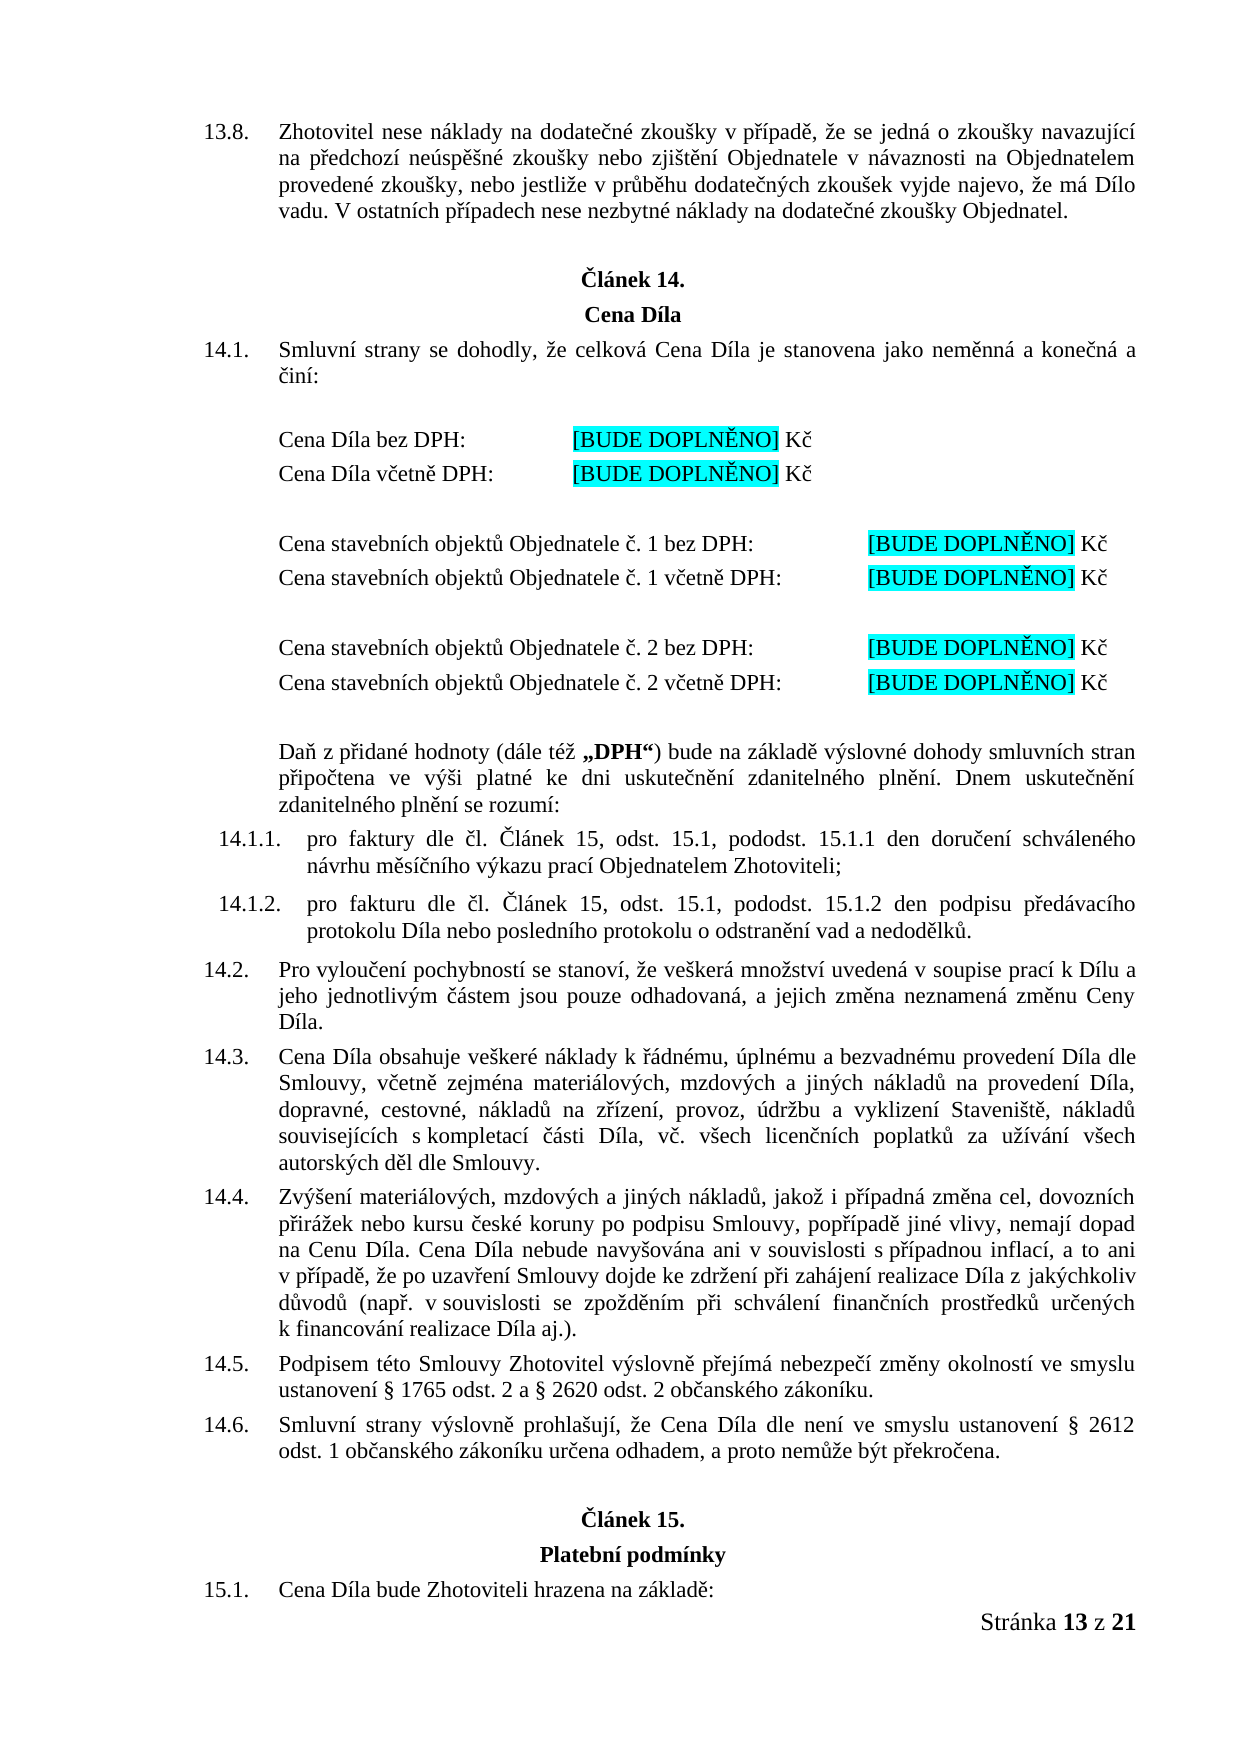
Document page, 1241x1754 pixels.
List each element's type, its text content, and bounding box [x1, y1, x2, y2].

subtitle Smluvní strany se dohodly, že celková Cena Díla je stanovena jako neměnná a konečná a činí: [203, 336, 1136, 389]
subtitle pro fakturu dle čl. 15, odst. 15.1, pododst. 15.1.2 den podpisu předávacího protokolu Díla nebo posledního protokolu o odstranění vad a nedodělků. [218, 891, 1136, 943]
subtitle pro faktury dle čl. 15, odst. 15.1, pododst. 15.1.1 den doručení schváleného návrhu měsíčního výkazu prací Objednatelem Zhotoviteli; [218, 825, 1136, 878]
list Cena Díla včetně DPH: [BUDE DOPLNĚNO] Kč [278, 460, 573, 487]
list Cena stavebních objektů Objednatele č. 1 bez DPH: [BUDE DOPLNĚNO] Kč [278, 530, 868, 556]
subtitle Daň z přidané hodnoty (dále též „DPH“) bude na základě výslovné dohody smluvních stran připočtena ve výši platné ke dni uskutečnění zdanitelného plnění. Dnem uskutečnění zdanitelného plnění se rozumí: [278, 738, 1136, 817]
subtitle Smluvní strany výslovně prohlašují, že Cena Díla dle není ve smyslu ustanovení § 2612 odst. 1 občanského zákoníku určena odhadem, a proto nemůže být překročena. [203, 1411, 1136, 1463]
list Cena stavebních objektů Objednatele č. 2 včetně DPH: [BUDE DOPLNĚNO] Kč [278, 668, 1136, 695]
text Cena Díla [129, 301, 1136, 328]
subtitle Zvýšení materiálových, mzdových a jiných nákladů, jakož i případná změna cel, dovozních přirážek nebo kursu české koruny po podpisu Smlouvy, popřípadě jiné vlivy, nemají dopad na Cenu Díla. Cena Díla nebude navyšována ani v souvislosti s případnou inflací, a to ani v případě, že po uzavření Smlouvy dojde ke zdržení při zahájení realizace Díla z jakýchkoliv důvodů (např. v souvislosti se zpožděním při schválení finančních prostředků určených k financování realizace Díla aj.). [203, 1183, 1136, 1341]
list Cena stavebních objektů Objednatele č. 1 včetně DPH: [BUDE DOPLNĚNO] Kč [278, 564, 1136, 591]
text Platební podmínky [129, 1541, 1136, 1567]
subtitle Cena Díla bude Zhotoviteli hrazena na základě: [203, 1576, 1136, 1602]
subtitle Cena Díla obsahuje veškeré náklady k řádnému, úplnému a bezvadnému provedení Díla dle Smlouvy, včetně zejména materiálových, mzdových a jiných nákladů na provedení Díla, dopravné, cestovné, nákladů na zřízení, provoz, údržbu a vyklizení Staveniště, nákladů souvisejících s kompletací části Díla, vč. všech licenčních poplatků za užívání všech autorských děl dle Smlouvy. [203, 1043, 1136, 1175]
list Cena Díla bez DPH: [BUDE DOPLNĚNO] Kč [278, 426, 573, 452]
subtitle Pro vyloučení pochybností se stanoví, že veškerá množství uvedená v soupise prací k Dílu a jeho jednotlivým částem jsou pouze odhadovaná, a jejich změna neznamená změnu Ceny Díla. [203, 956, 1136, 1035]
subtitle Podpisem této Smlouvy Zhotovitel výslovně přejímá nebezpečí změny okolností ve smyslu ustanovení § 1765 odst. 2 a § 2620 odst. 2 občanského zákoníku. [203, 1350, 1136, 1402]
list Cena Díla bez DPH: [BUDE DOPLNĚNO] Kč [779, 426, 1136, 452]
list Cena stavebních objektů Objednatele č. 2 bez DPH: [BUDE DOPLNĚNO] Kč [278, 634, 868, 660]
list Cena Díla včetně DPH: [BUDE DOPLNĚNO] Kč [779, 460, 1136, 487]
subtitle Zhotovitel nese náklady na dodatečné zkoušky v případě, že se jedná o zkoušky navazující na předchozí neúspěšné zkoušky nebo zjištění Objednatele v návaznosti na Objednatelem provedené zkoušky, nebo jestliže v průběhu dodatečných zkoušek vyjde najevo, že má Dílo vadu. V ostatních případech nese nezbytné náklady na dodatečné zkoušky Objednatel. [203, 118, 1136, 223]
